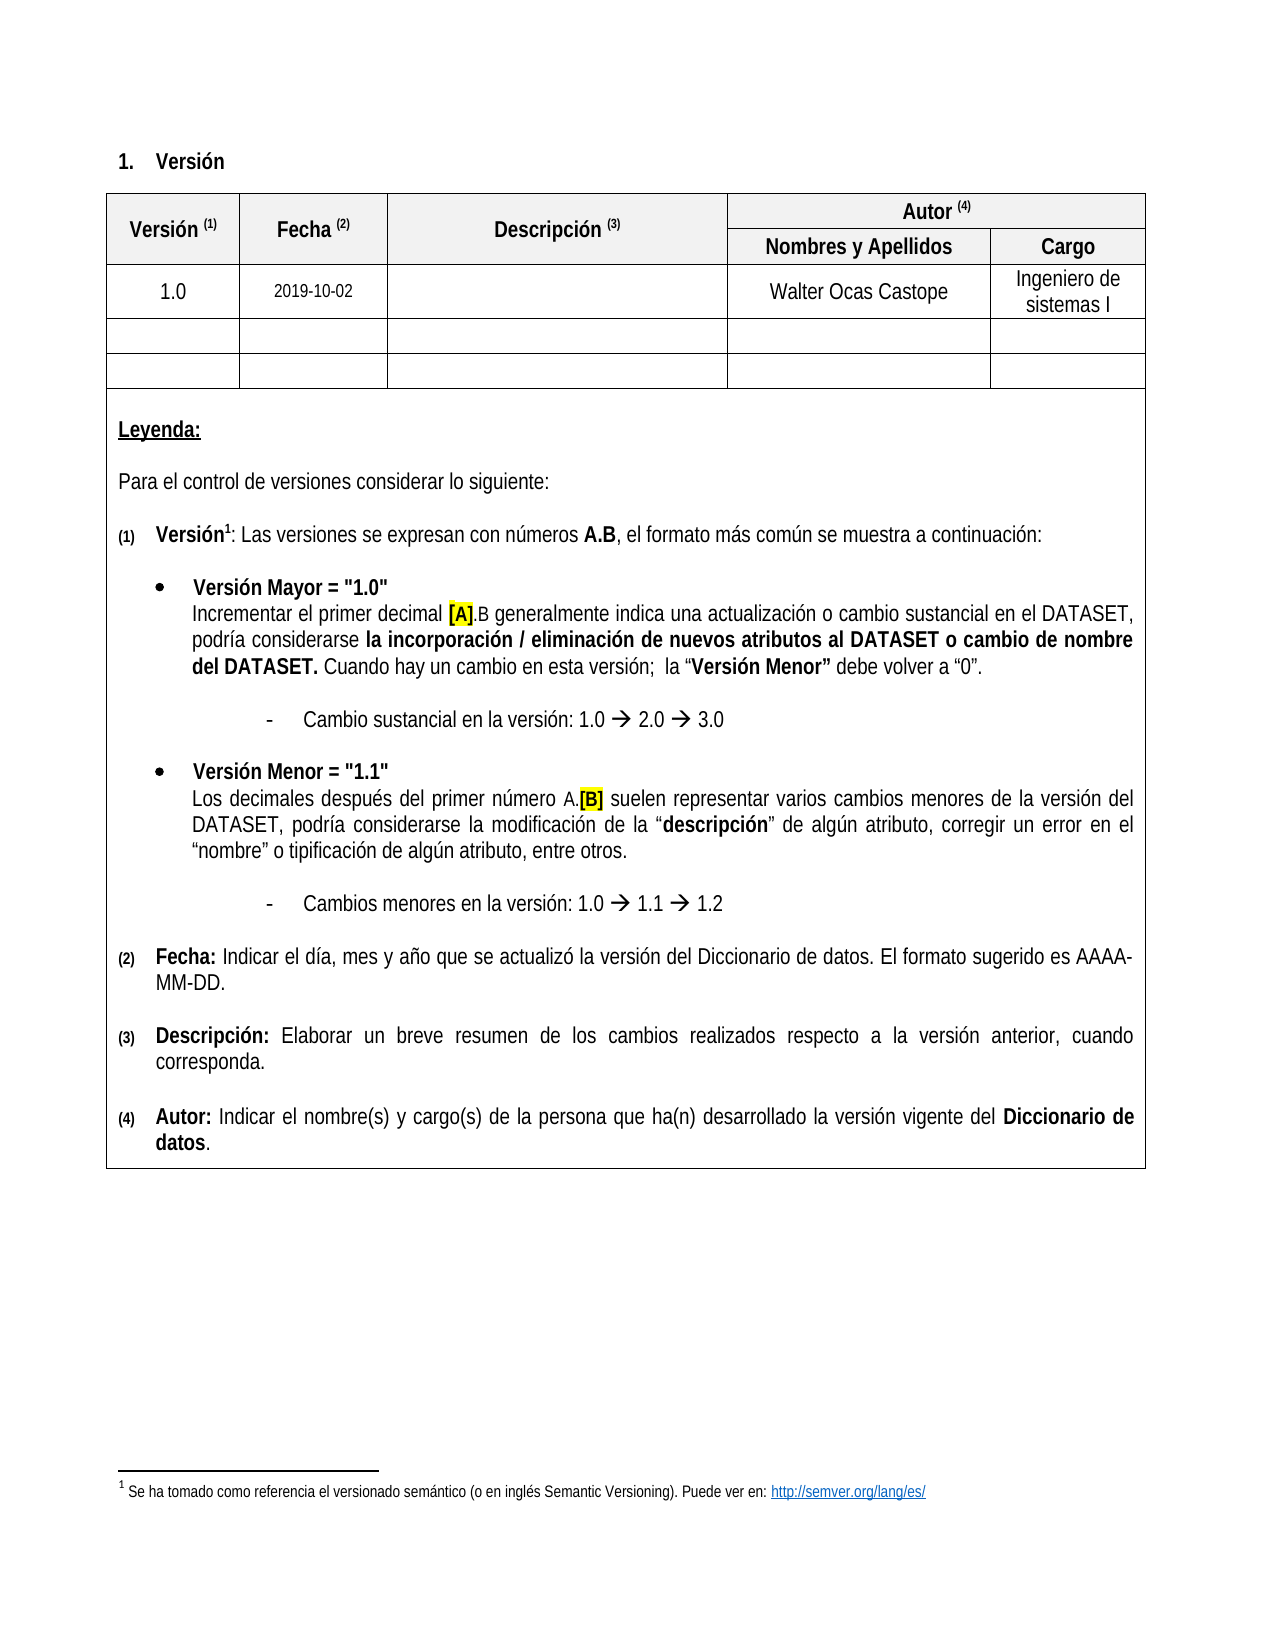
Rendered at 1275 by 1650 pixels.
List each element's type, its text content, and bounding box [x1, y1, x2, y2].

table_cell Leyenda: Para el control de versiones considerar lo siguiente: Versión: Las versiones se expresan con números A.B, el formato más común se muestra a continuación: Versión Mayor = "1.0" Incrementar el primer decimal [A].B generalmente indica una actualización o cambio sustancial en el DATASET, podría considerarse la incorporación / eliminación de nuevos atributos al DATASET o cambio de nombre del DATASET. Cuando hay un cambio en esta versión; la “Versión Menor” debe volver a “0”. Cambio sustancial en la versión: 1.0 2.0 3.0 Versión Menor = "1.1" Los decimales después del primer número A.[B] suelen representar varios cambios menores de la versión del DATASET, podría considerarse la modificación de la “descripción” de algún atributo, corregir un error en el “nombre” o tipificación de algún atributo, entre otros. Cambios menores en la versión: 1.0 1.1 1.2 Fecha: Indicar el día, mes y año que se actualizó la versión del Diccionario de datos. El formato sugerido es AAAA-MM-DD. Descripción: Elaborar un breve resumen de los cambios realizados respecto a la versión anterior, cuando corresponda. Autor: Indicar el nombre(s) y cargo(s) de la persona que ha(n) desarrollado la versión vigente del Diccionario de datos. [107, 389, 1145, 1168]
table_cell Cargo [991, 229, 1145, 264]
table_cell [728, 319, 990, 353]
table_cell [388, 265, 727, 317]
table_cell [240, 354, 387, 388]
table_cell [107, 354, 239, 388]
table_cell [991, 354, 1145, 388]
table_cell [728, 354, 990, 388]
table_cell 2019-10-02 [240, 265, 387, 317]
list Versión [118, 148, 1157, 174]
table_header Versión (1) [107, 194, 239, 264]
table_cell [388, 319, 727, 353]
table_cell Ingeniero de sistemas I [991, 265, 1145, 317]
table_header Autor (4) [728, 194, 1145, 228]
table_cell [107, 319, 239, 353]
table_header Fecha (2) [240, 194, 387, 264]
table_cell [991, 319, 1145, 353]
table_cell 1.0 [107, 265, 239, 317]
table_cell Walter Ocas Castope [728, 265, 990, 317]
table_header Descripción (3) [388, 194, 727, 264]
table_cell [388, 354, 727, 388]
table_cell Nombres y Apellidos [728, 229, 990, 264]
table_cell [240, 319, 387, 353]
